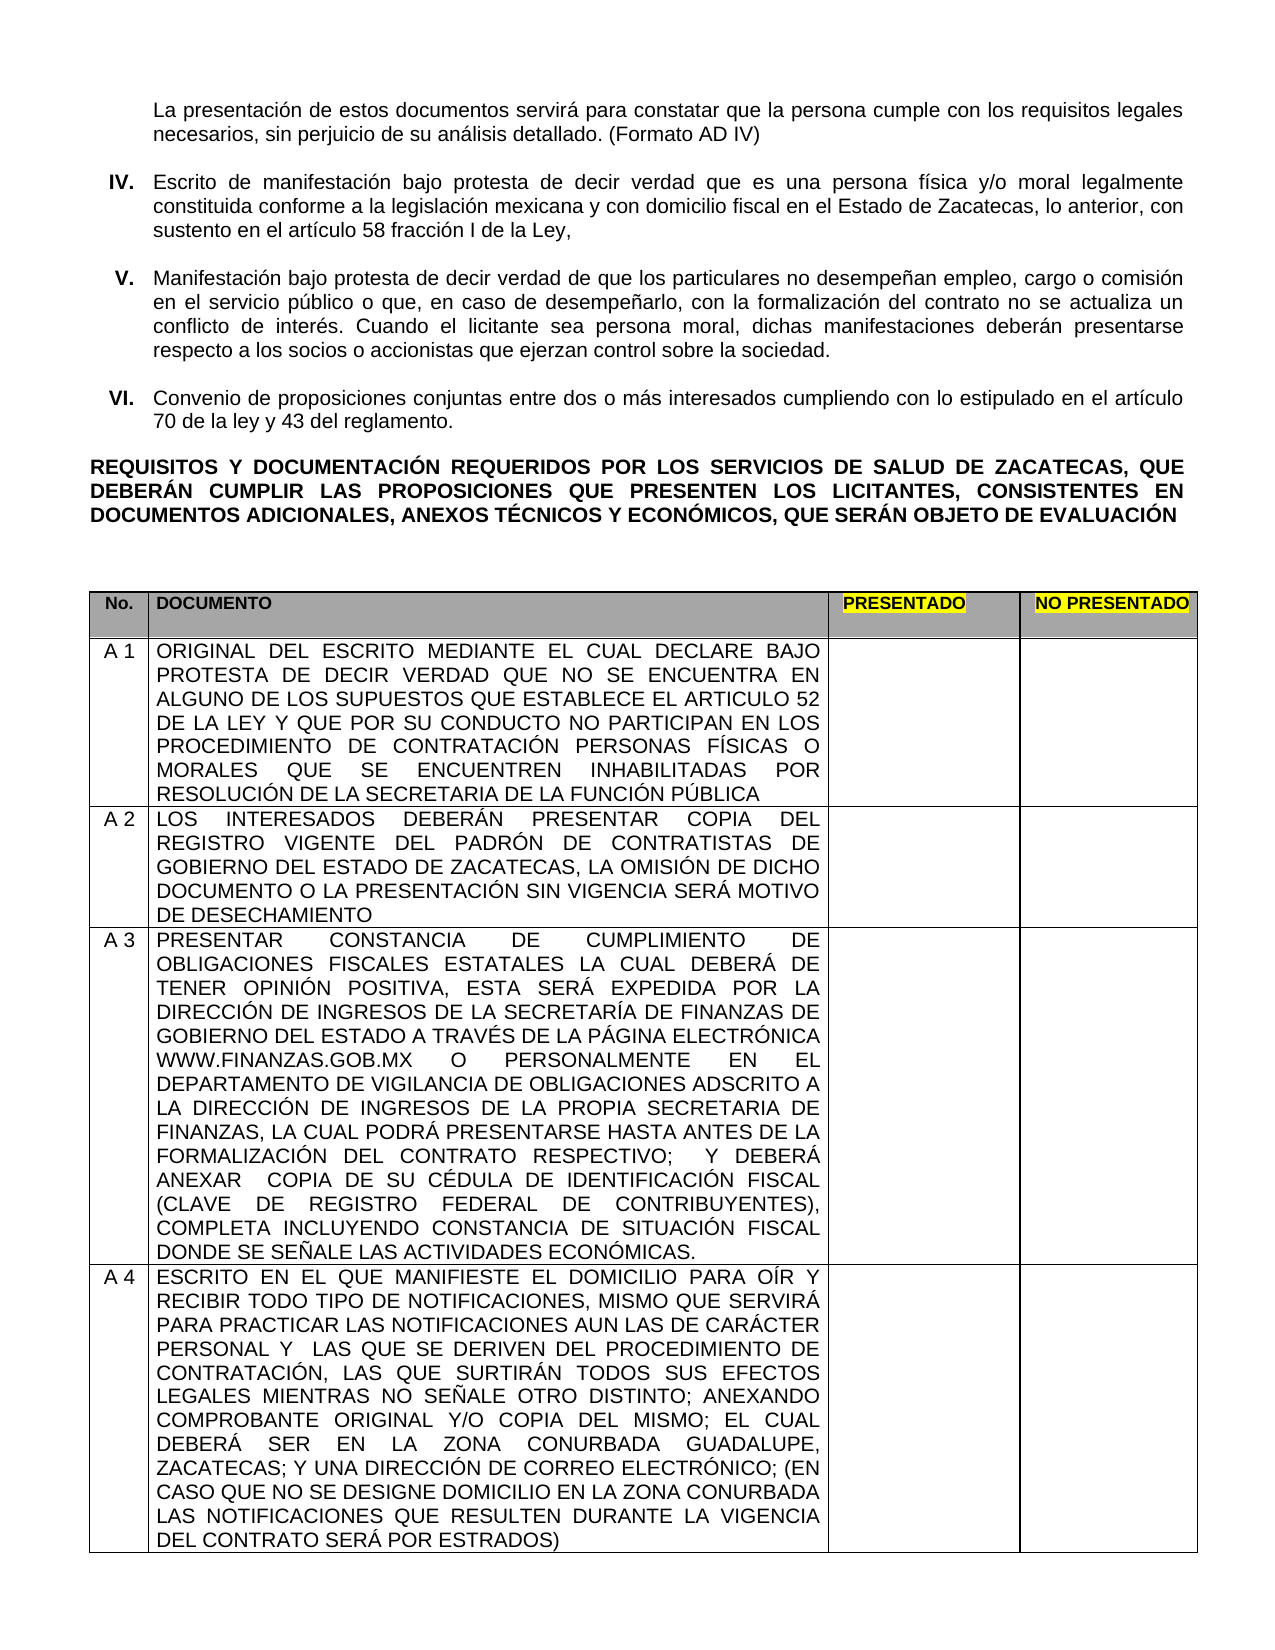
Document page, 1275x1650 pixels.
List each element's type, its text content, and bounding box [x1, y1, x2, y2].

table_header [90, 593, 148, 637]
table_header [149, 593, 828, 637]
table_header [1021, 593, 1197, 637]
text REQUISITOS Y DOCUMENTACIÓN REQUERIDOS POR LOS SERVICIOS DE SALUD DE ZACATECAS, QUE DEBERÁN CUMPLIR LAS PROPOSICIONES QUE PRESENTEN LOS LICITANTES, CONSISTENTES EN DOCUMENTOS ADICIONALES, ANEXOS TÉCNICOS Y ECONÓMICOS, QUE SERÁN OBJETO DE EVALUACIÓN [90, 455, 1185, 527]
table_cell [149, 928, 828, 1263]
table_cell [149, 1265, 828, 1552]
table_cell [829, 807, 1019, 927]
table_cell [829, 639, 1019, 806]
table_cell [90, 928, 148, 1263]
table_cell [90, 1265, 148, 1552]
list Escrito de manifestación bajo protesta de decir verdad que es una persona física y/o moral legalmente constituida conforme a la legislación mexicana y con domicilio fiscal en el Estado de Zacatecas, lo anterior, con sustento en el artículo 58 fracción I de la Ley, [134, 170, 1185, 242]
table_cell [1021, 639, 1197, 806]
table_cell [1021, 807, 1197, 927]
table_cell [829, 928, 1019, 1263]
list Convenio de proposiciones conjuntas entre dos o más interesados cumpliendo con lo estipulado en el artículo 70 de la ley y 43 del reglamento. [134, 385, 1185, 433]
list Manifestación bajo protesta de decir verdad de que los particulares no desempeñan empleo, cargo o comisión en el servicio público o que, en caso de desempeñarlo, con la formalización del contrato no se actualiza un conflicto de interés. Cuando el licitante sea persona moral, dichas manifestaciones deberán presentarse respecto a los socios o accionistas que ejerzan control sobre la sociedad. [134, 266, 1185, 361]
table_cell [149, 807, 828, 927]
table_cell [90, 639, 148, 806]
text La presentación de estos documentos servirá para constatar que la persona cumple con los requisitos legales necesarios, sin perjuicio de su análisis detallado. (Formato AD IV) [153, 98, 1185, 146]
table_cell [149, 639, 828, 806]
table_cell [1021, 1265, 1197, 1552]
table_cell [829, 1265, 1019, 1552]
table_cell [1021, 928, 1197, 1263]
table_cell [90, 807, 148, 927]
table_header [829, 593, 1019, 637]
